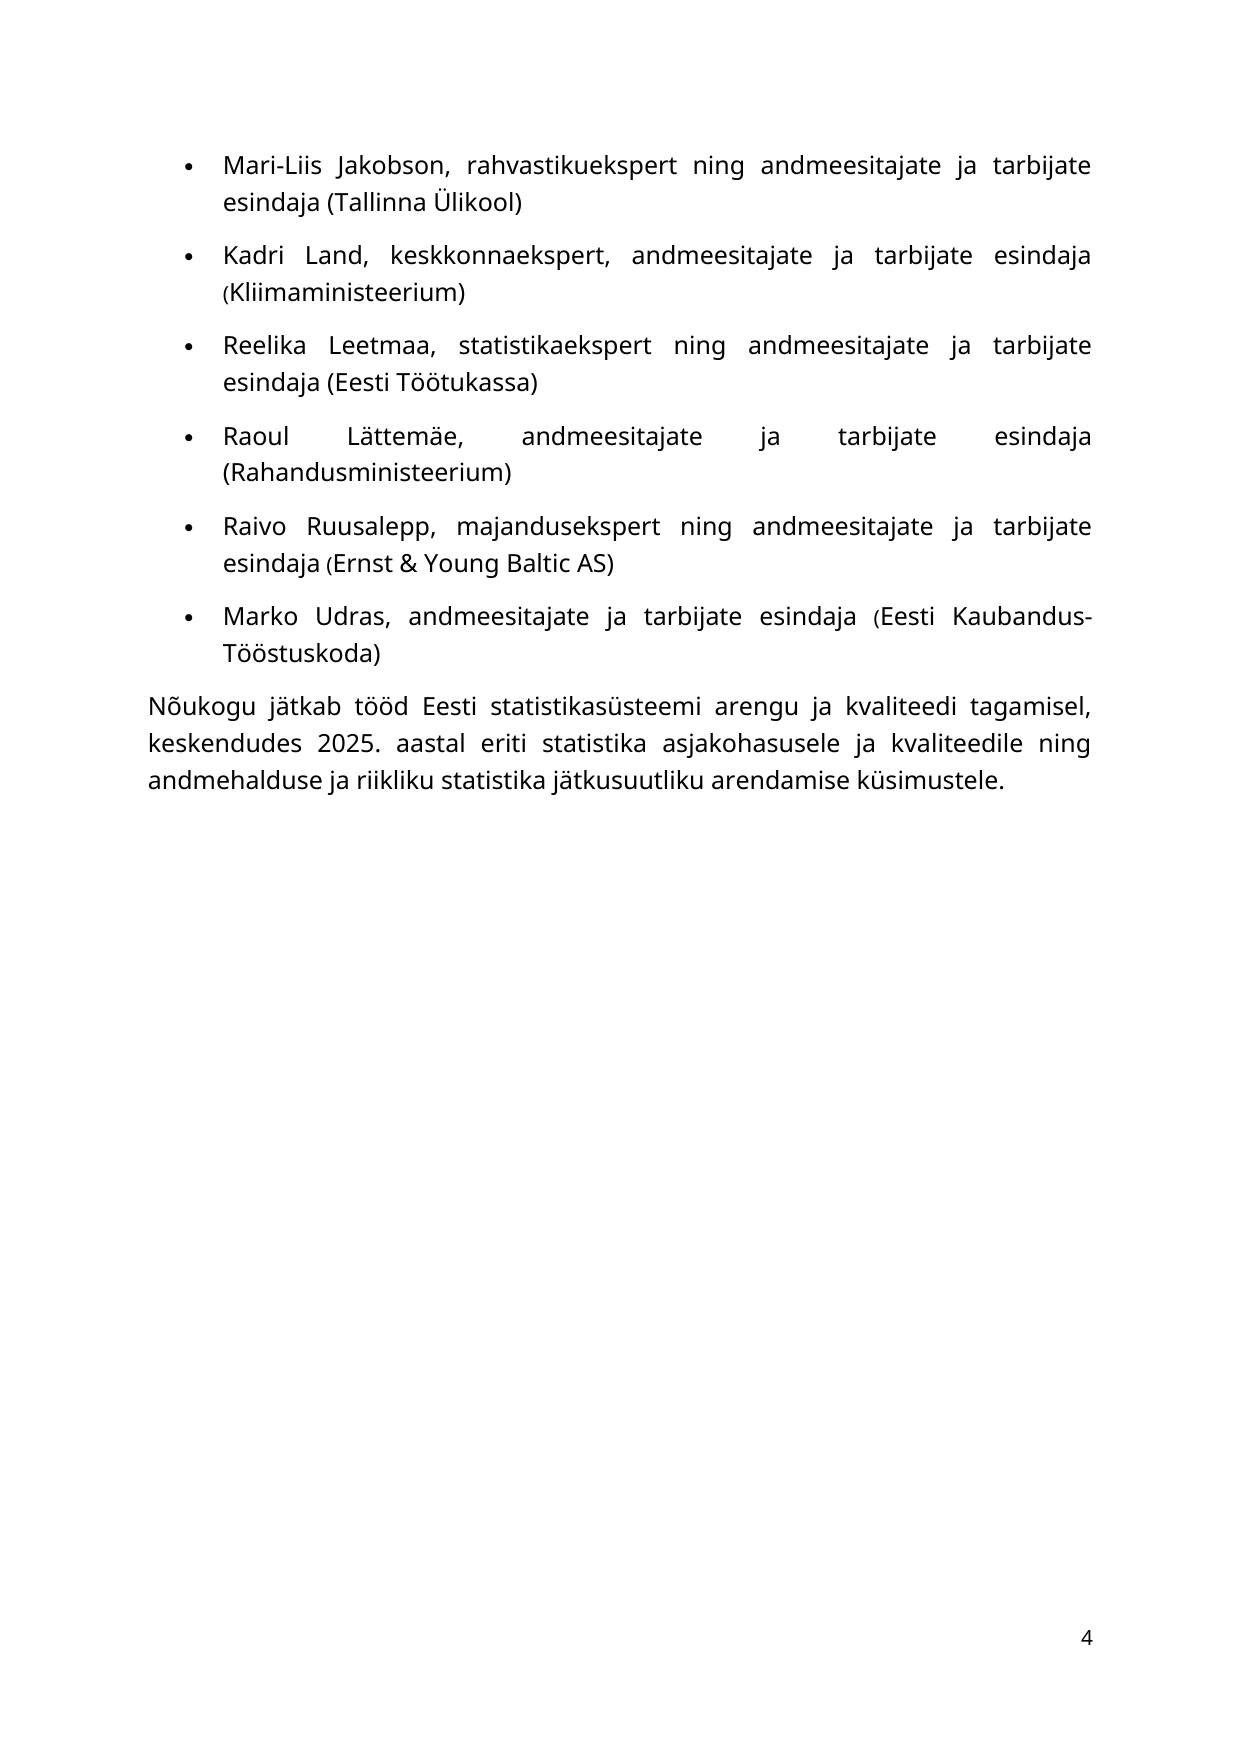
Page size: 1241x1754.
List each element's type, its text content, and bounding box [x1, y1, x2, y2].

list Reelika Leetmaa, statistikaekspert ning andmeesitajate ja tarbijate esindaja (Eesti Töötukassa) [185, 328, 1093, 399]
text Nõukogu jätkab tööd Eesti statistikasüsteemi arengu ja kvaliteedi tagamisel, keskendudes 2025. aastal eriti statistika asjakohasusele ja kvaliteedile ning andmehalduse ja riikliku statistika jätkusuutliku arendamise küsimustele. [148, 689, 1093, 796]
list Raoul Lättemäe, andmeesitajate ja tarbijate esindaja (Rahandusministeerium) [185, 418, 1093, 489]
list Marko Udras, andmeesitajate ja tarbijate esindaja (Eesti Kaubandus-Tööstuskoda) [185, 599, 1093, 669]
list Kadri Land, keskkonnaekspert, andmeesitajate ja tarbijate esindaja (Kliimaministeerium) [185, 238, 1093, 309]
list Raivo Ruusalepp, majandusekspert ning andmeesitajate ja tarbijate esindaja (Ernst & Young Baltic AS) [185, 508, 1093, 579]
list Mari-Liis Jakobson, rahvastikuekspert ning andmeesitajate ja tarbijate esindaja (Tallinna Ülikool) [185, 148, 1093, 218]
